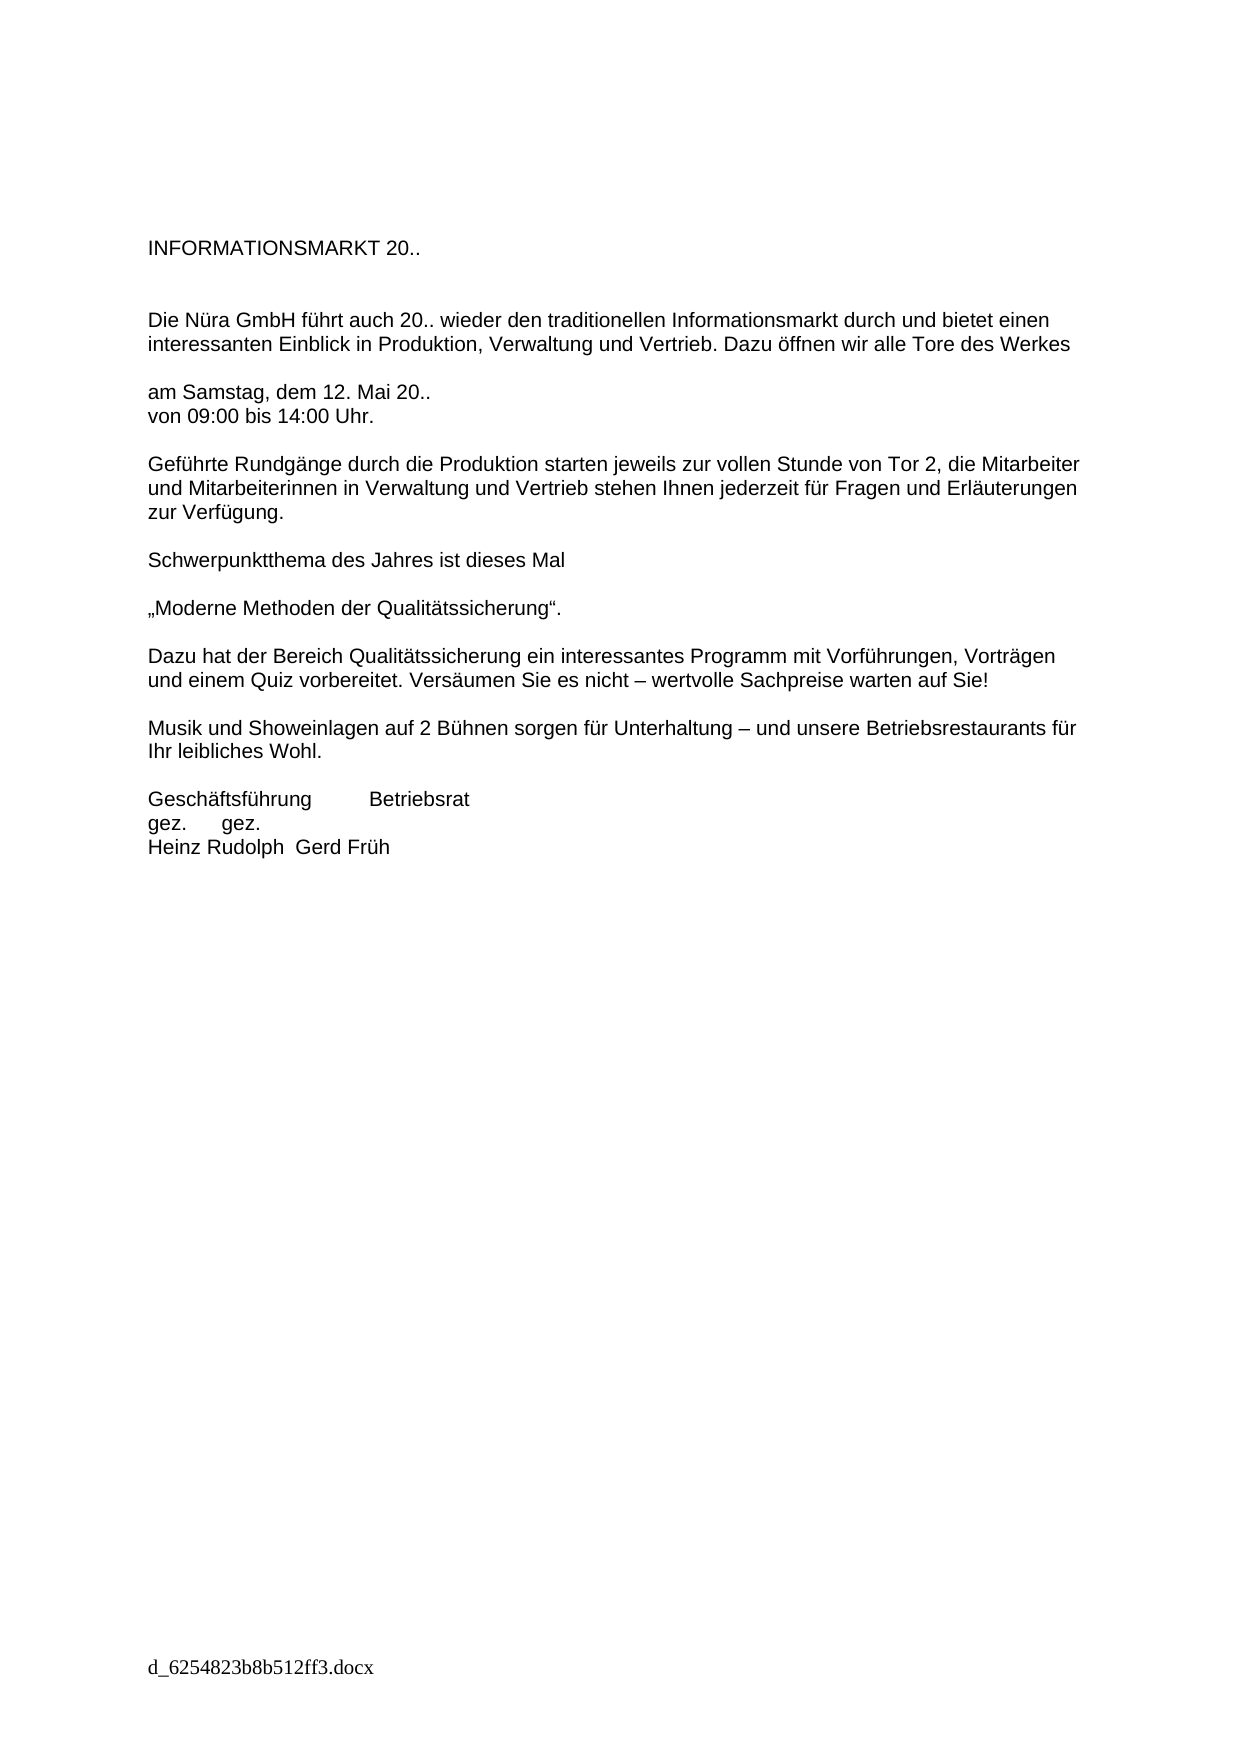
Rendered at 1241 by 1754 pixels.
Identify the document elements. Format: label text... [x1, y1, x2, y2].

text Schwerpunktthema des Jahres ist dieses Mal [148, 548, 1092, 572]
text am Samstag, dem 12. Mai 20.. [148, 380, 1092, 404]
text von 09:00 bis 14:00 Uhr. [148, 404, 1092, 428]
text INFORMATIONSMARKT 20.. [148, 236, 1092, 260]
text Geschäftsführung Betriebsrat [148, 787, 1092, 811]
text gez. gez. [148, 811, 1092, 835]
text Die Nüra GmbH führt auch 20.. wieder den traditionellen Informationsmarkt durch und bietet einen interessanten Einblick in Produktion, Verwaltung und Vertrieb. Dazu öffnen wir alle Tore des Werkes [148, 308, 1092, 356]
text Dazu hat der Bereich Qualitätssicherung ein interessantes Programm mit Vorführungen, Vorträgen und einem Quiz vorbereitet. Versäumen Sie es nicht – wertvolle Sachpreise warten auf Sie! [148, 643, 1092, 691]
text „Moderne Methoden der Qualitätssicherung“. [148, 596, 1092, 619]
text Heinz Rudolph Gerd Früh [148, 835, 1092, 859]
text Geführte Rundgänge durch die Produktion starten jeweils zur vollen Stunde von Tor 2, die Mitarbeiter und Mitarbeiterinnen in Verwaltung und Vertrieb stehen Ihnen jederzeit für Fragen und Erläuterungen zur Verfügung. [148, 452, 1092, 524]
text Musik und Showeinlagen auf 2 Bühnen sorgen für Unterhaltung – und unsere Betriebsrestaurants für Ihr leibliches Wohl. [148, 715, 1092, 763]
